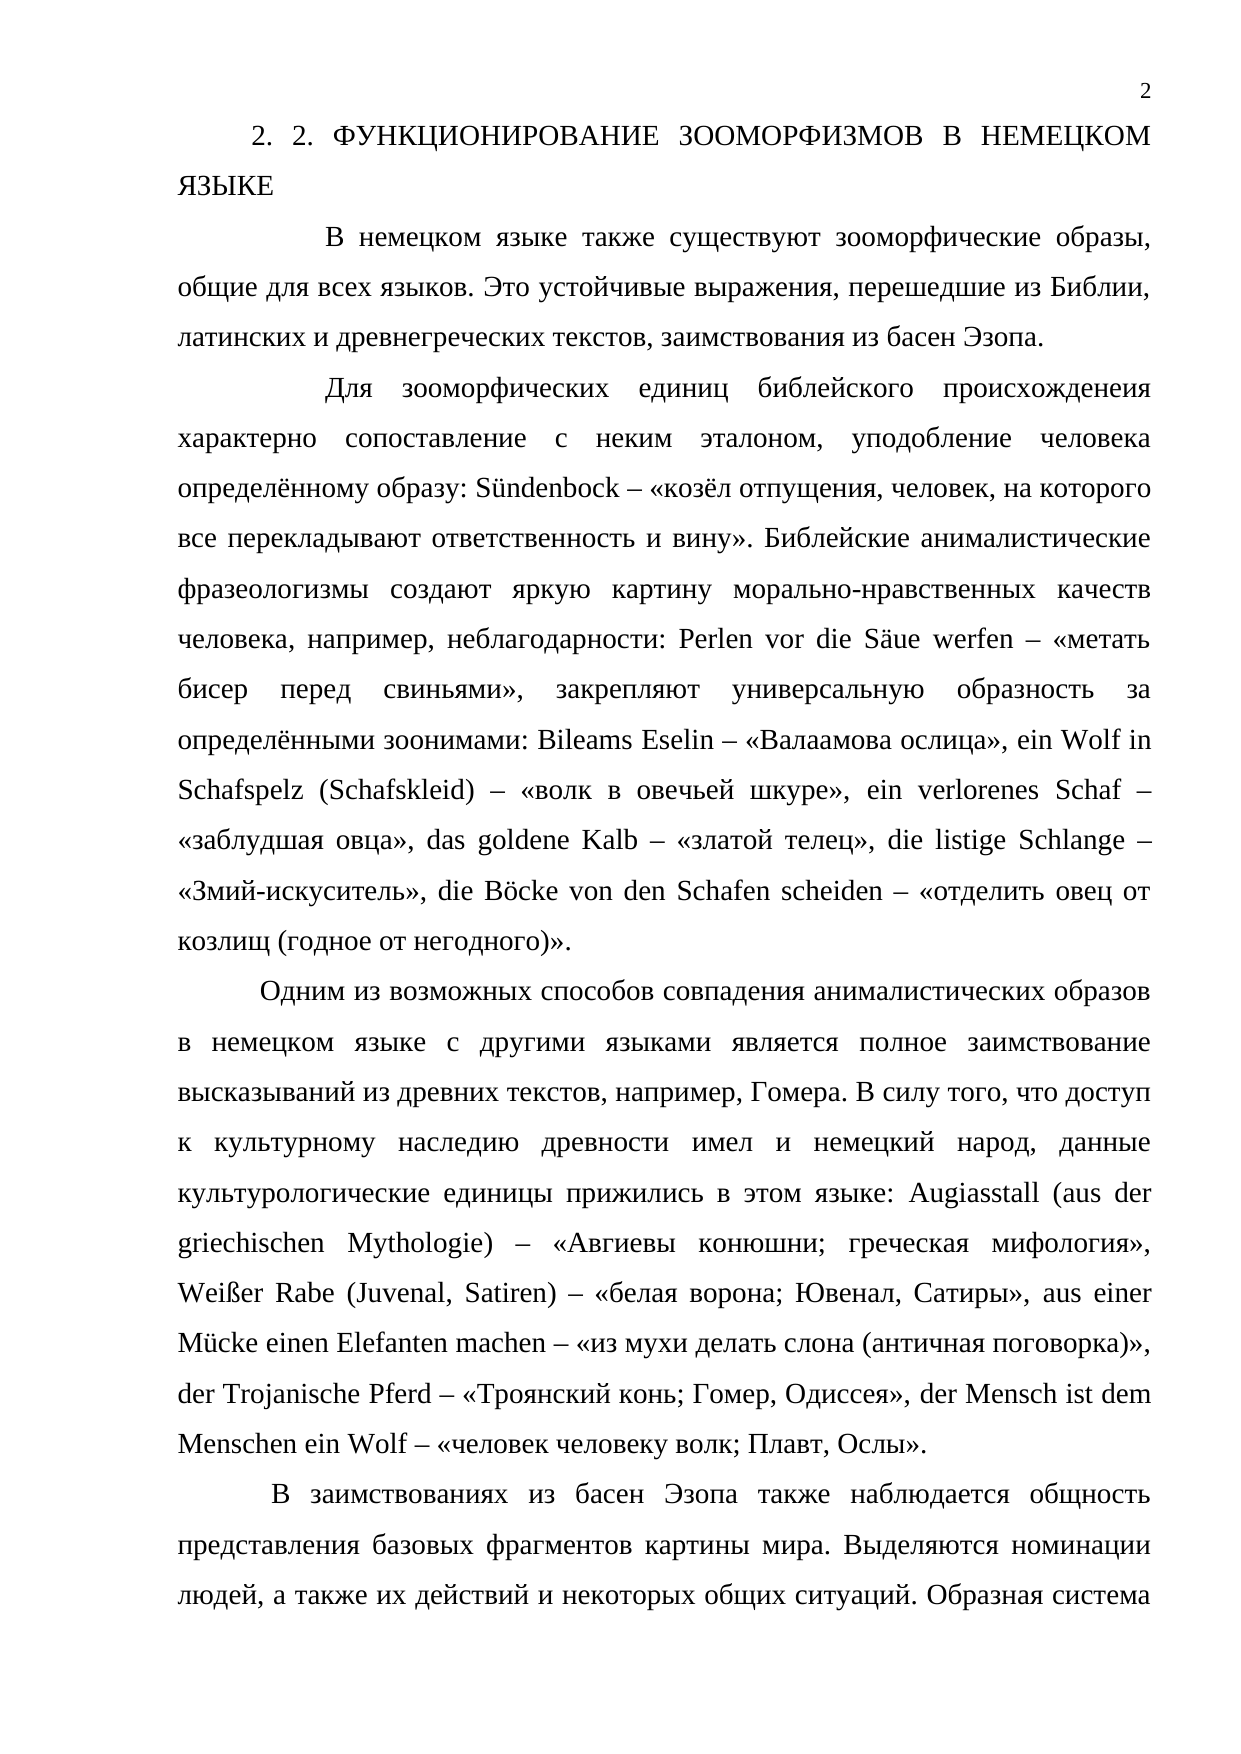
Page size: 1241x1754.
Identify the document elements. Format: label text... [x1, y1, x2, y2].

text Для зооморфических единиц библейского происхожденеия характерно сопоставление с неким эталоном, уподобление человека определённому образу: Sündenbock – «козёл отпущения, человек, на которого все перекладывают ответственность и вину». Библейские анималистические фразеологизмы создают яркую картину морально-нравственных качеств человека, например, неблагодарности: Perlen vor die Säue werfen – «метать бисер перед свиньями», закрепляют универсальную образность за определёнными зоонимами: Bileams Eselin – «Валаамова ослица», ein Wolf in Schafspelz (Schafskleid) – «волк в овечьей шкуре», ein verlorenes Schaf – «заблудшая овца», das goldene Kalb – «златой телец», die listige Schlange – «Змий-искуситель», die Böcke von den Schafen scheiden – «отделить овец от козлищ (годное от негодного)». [177, 370, 1152, 957]
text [177, 1477, 1152, 1611]
text В немецком языке также существуют зооморфические образы, общие для всех языков. Это устойчивые выражения, перешедшие из Библии, латинских и древнегреческих текстов, заимствования из басен Эзопа. [177, 219, 1152, 353]
text 2. 2. ФУНКЦИОНИРОВАНИЕ ЗООМОРФИЗМОВ В НЕМЕЦКОМ ЯЗЫКЕ [177, 118, 1152, 202]
text Одним из возможных способов совпадения анималистических образов в немецком языке с другими языками является полное заимствование высказываний из древних текстов, например, Гомера. В силу того, что доступ к культурному наследию древности имел и немецкий народ, данные культурологические единицы прижились в этом языке: Augiasstall (aus der griechischen Mythologie) – «Авгиевы конюшни; греческая мифология», Weißer Rabe (Juvenal, Satiren) – «белая ворона; Ювенал, Сатиры», aus einer Mücke einen Elefanten machen – «из мухи делать слона (античная поговорка)», der Trojanische Pferd – «Троянский конь; Гомер, Одиссея», der Mensch ist dem Menschen ein Wolf – «человек человеку волк; Плавт, Ослы». [177, 973, 1152, 1460]
